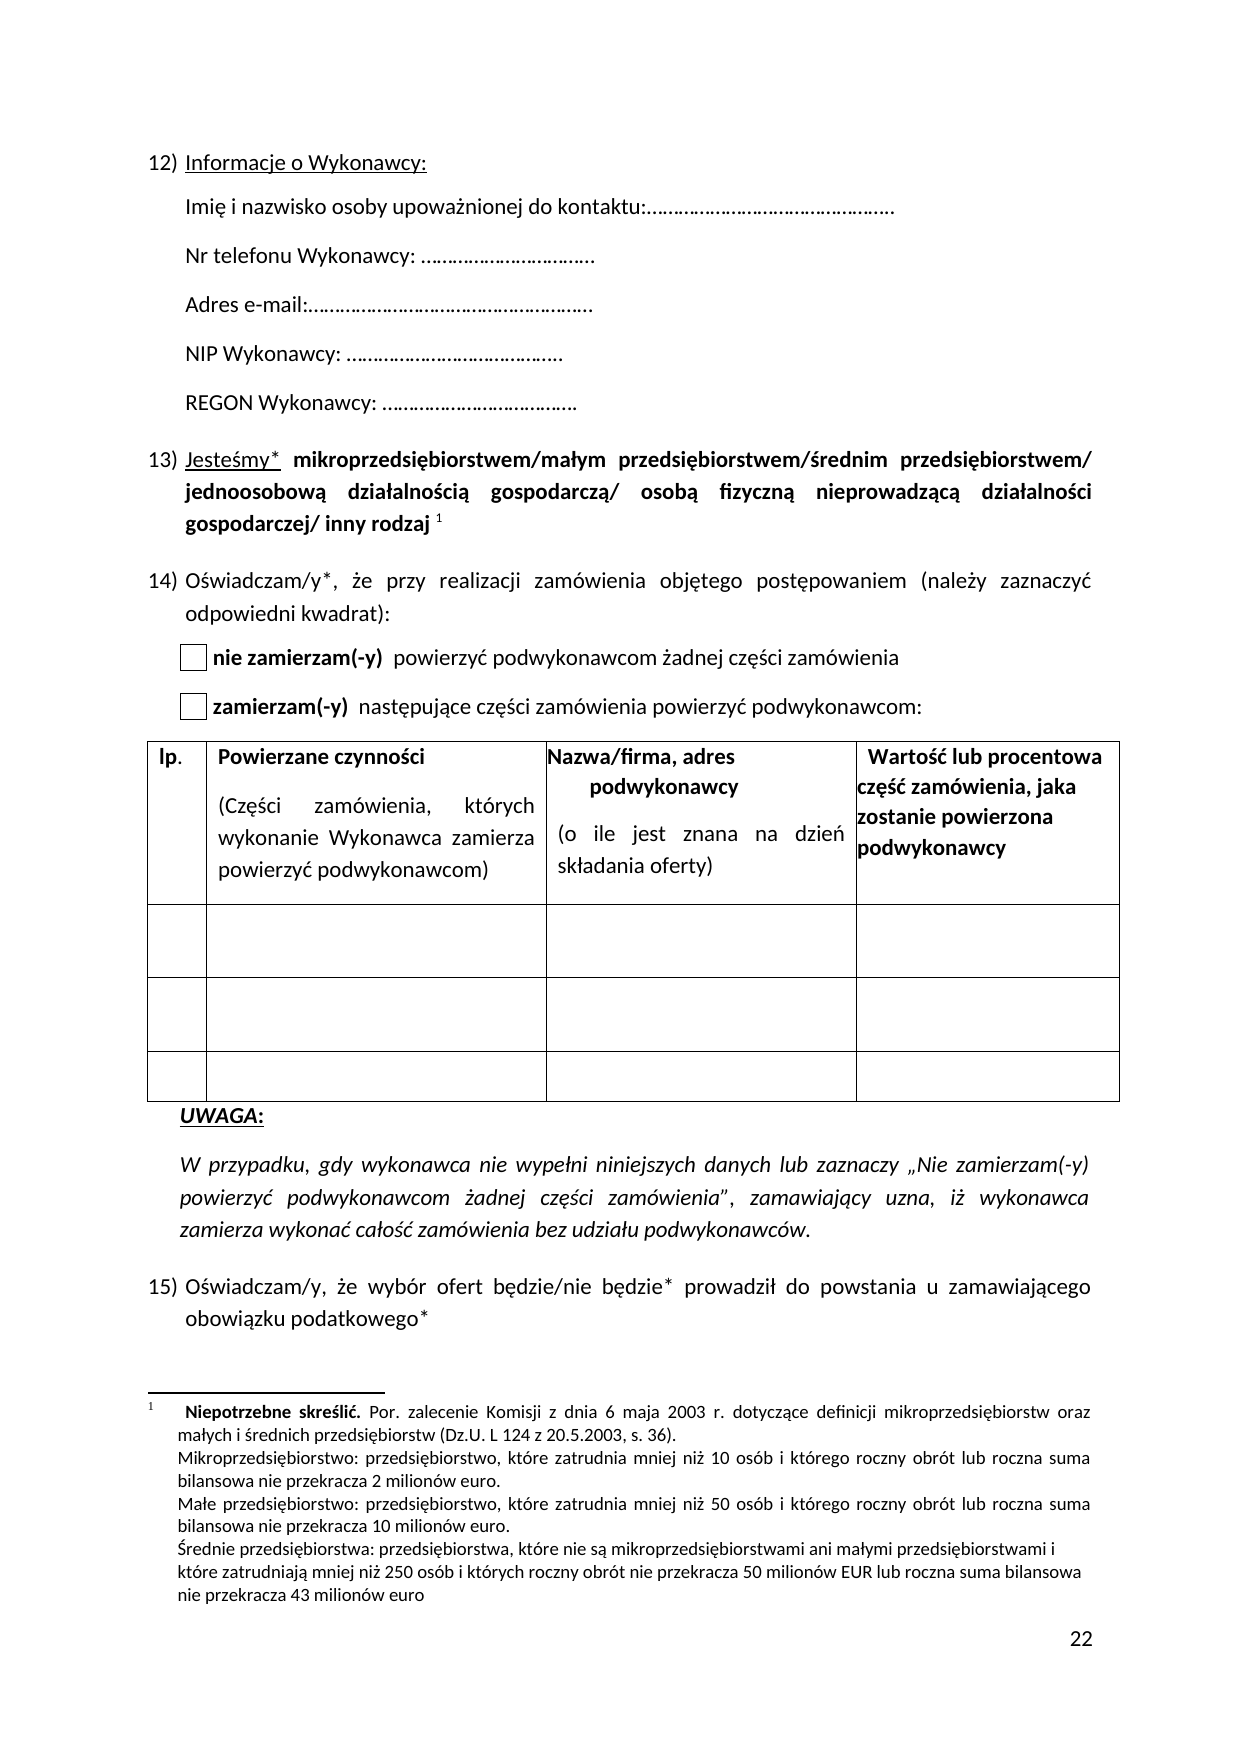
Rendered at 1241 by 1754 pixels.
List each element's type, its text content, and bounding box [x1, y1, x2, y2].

text REGON Wykonawcy: ………………………………. [185, 388, 1093, 416]
table_cell [207, 1052, 546, 1101]
list Jesteśmy* mikroprzedsiębiorstwem/małym przedsiębiorstwem/średnim przedsiębiorstwem/ jednoosobową działalnością gospodarczą/ osobą fizyczną nieprowadzącą działalności gospodarczej/ inny rodzaj [148, 445, 1093, 537]
text zamierzam(-y) następujące części zamówienia powierzyć podwykonawcom: [179, 692, 1093, 720]
list Oświadczam/y, że wybór ofert będzie/nie będzie* prowadził do powstania u zamawiającego obowiązku podatkowego* [148, 1272, 1093, 1332]
text UWAGA: [179, 1102, 1093, 1129]
table_cell [857, 978, 1119, 1051]
table_header Wartość lub procentowa część zamówienia, jaka zostanie powierzona podwykonawcy [857, 742, 1119, 904]
table_cell [547, 978, 856, 1051]
text Nr telefonu Wykonawcy: …………………………… [185, 241, 1093, 269]
table_cell [547, 1052, 856, 1101]
list Oświadczam/y*, że przy realizacji zamówienia objętego postępowaniem (należy zaznaczyć odpowiedni kwadrat): [148, 566, 1093, 627]
table_cell [857, 905, 1119, 977]
table_cell [207, 978, 546, 1051]
table_cell [148, 978, 206, 1051]
table_cell [148, 905, 206, 977]
table_header lp. [148, 742, 206, 904]
table_cell [207, 905, 546, 977]
text Imię i nazwisko osoby upoważnionej do kontaktu:……………………………………….. [185, 192, 1093, 220]
table_header Powierzane czynności (Części zamówienia, których wykonanie Wykonawca zamierza powierzyć podwykonawcom) [207, 742, 546, 904]
text NIP Wykonawcy: ………………………………….. [185, 339, 1093, 367]
text nie zamierzam(-y) powierzyć podwykonawcom żadnej części zamówienia [179, 643, 1093, 671]
text W przypadku, gdy wykonawca nie wypełni niniejszych danych lub zaznaczy „Nie zamierzam(-y) powierzyć podwykonawcom żadnej części zamówienia”, zamawiający uzna, iż wykonawca zamierza wykonać całość zamówienia bez udziału podwykonawców. [179, 1150, 1093, 1243]
table_cell [547, 905, 856, 977]
list Informacje o Wykonawcy: [148, 148, 1093, 176]
table_header Nazwa/firma, adres podwykonawcy (o ile jest znana na dzień składania oferty) [547, 742, 856, 904]
table_cell [857, 1052, 1119, 1101]
table_cell [148, 1052, 206, 1101]
text Adres e-mail:……………………………………………… [185, 290, 1093, 318]
